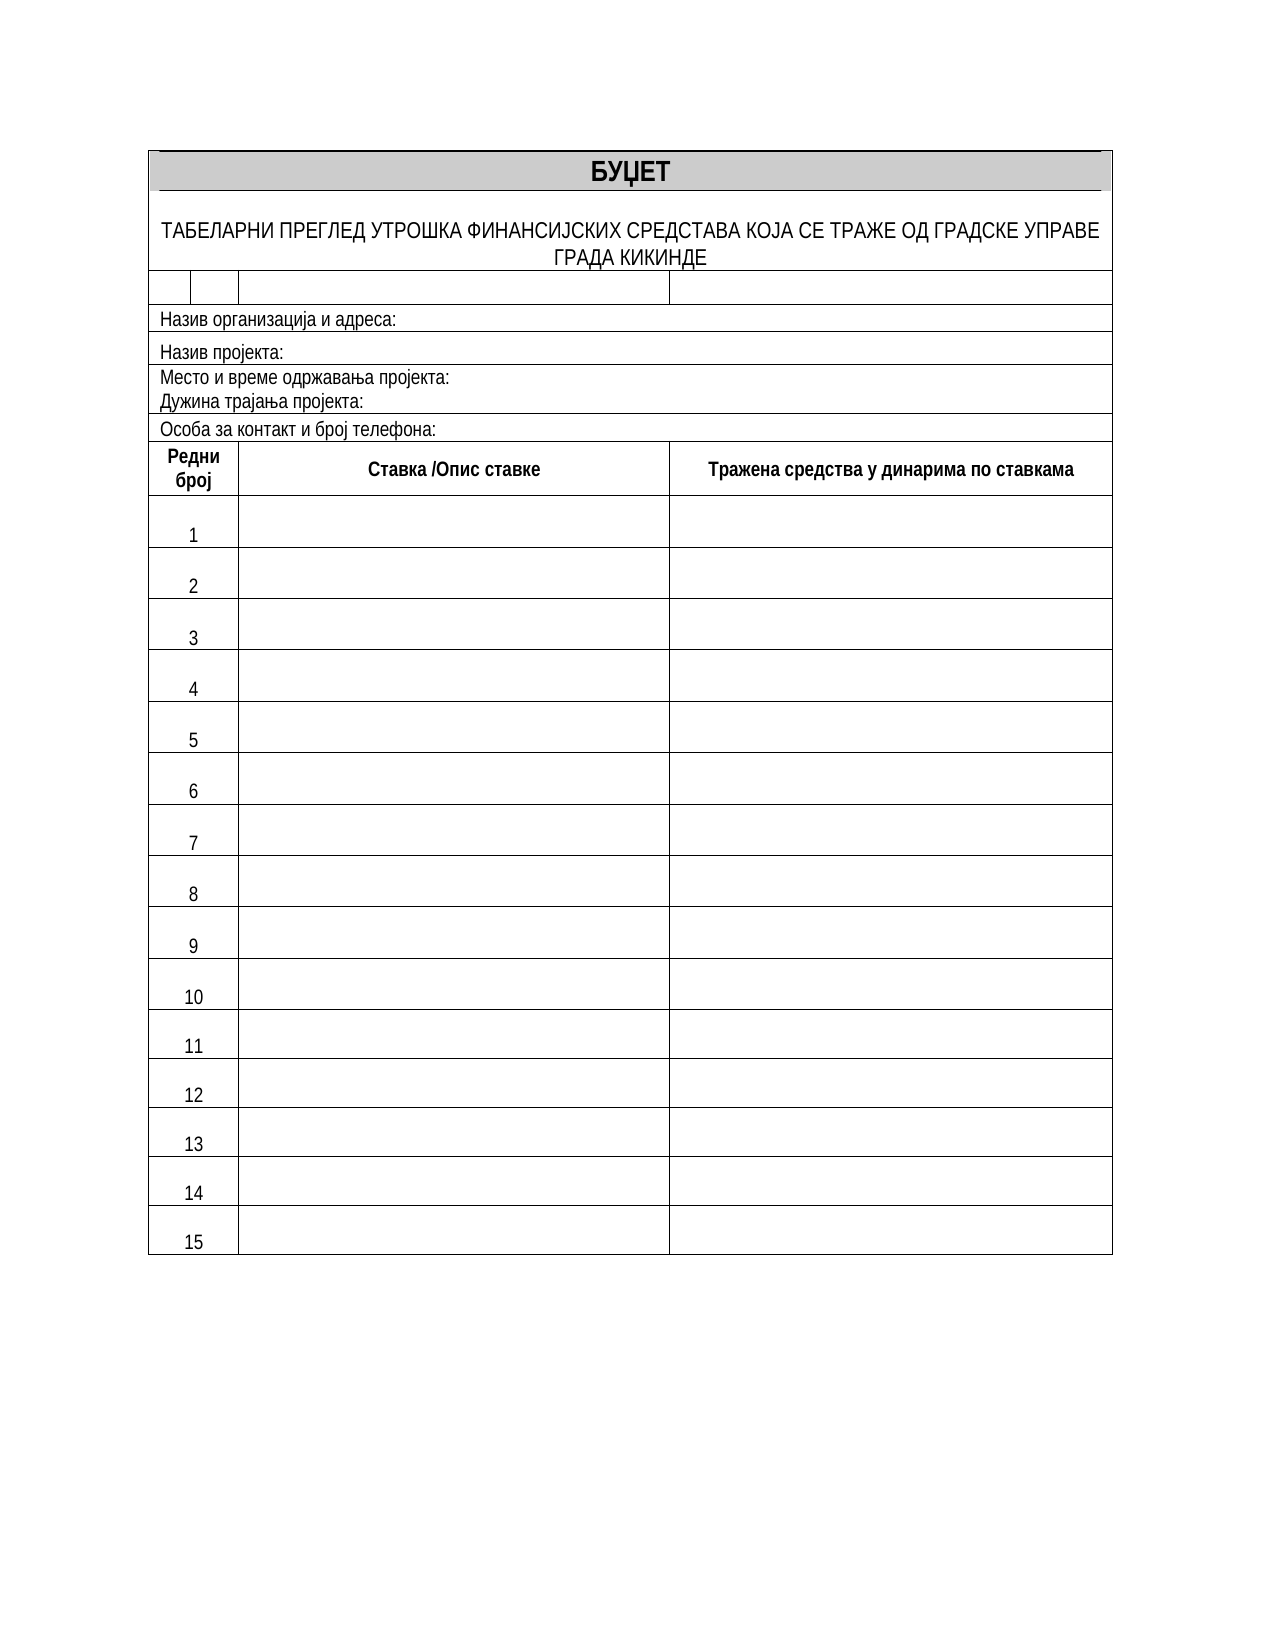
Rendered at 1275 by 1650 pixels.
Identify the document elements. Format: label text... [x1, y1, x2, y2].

table_cell 1 [149, 496, 238, 547]
table_cell [239, 1206, 669, 1254]
table_cell 13 [149, 1108, 238, 1156]
table_cell [239, 856, 669, 906]
table_cell [670, 599, 1112, 649]
table_cell Назив пројекта: [149, 332, 1112, 363]
table_cell [239, 1010, 669, 1058]
table_cell [670, 856, 1112, 906]
table_cell Место и време одржавања пројекта: Дужина трајања пројекта: [149, 365, 1112, 412]
table_cell [670, 702, 1112, 752]
table_cell [670, 650, 1112, 701]
table_cell 9 [149, 907, 238, 957]
table_cell 2 [149, 548, 238, 598]
table_cell [239, 805, 669, 855]
table_cell [670, 1108, 1112, 1156]
table_cell Особа за контакт и број телефона: [149, 414, 1112, 441]
table_cell [239, 599, 669, 649]
table_cell [239, 650, 669, 701]
table_cell Редни број [149, 442, 238, 495]
table_cell Тражена средства у динарима по ставкама [670, 442, 1112, 495]
table_cell [239, 907, 669, 957]
table_cell Назив организација и адреса: [149, 305, 1112, 331]
table_header БУЏЕТ ТАБЕЛАРНИ ПРЕГЛЕД УТРОШКА ФИНАНСИЈСКИХ СРЕДСТАВА КОЈА СЕ ТРАЖЕ ОД ГРАДСКЕ УПРАВЕ ГРАДА КИКИНДЕ [149, 151, 1112, 270]
table_cell [670, 1010, 1112, 1058]
table_cell [239, 1059, 669, 1107]
table_cell [239, 1157, 669, 1205]
table_cell 3 [149, 599, 238, 649]
table_cell 10 [149, 959, 238, 1009]
table_cell 15 [149, 1206, 238, 1254]
table_cell [670, 907, 1112, 957]
table_cell [670, 548, 1112, 598]
table_cell [670, 959, 1112, 1009]
table_cell [670, 805, 1112, 855]
table_cell [239, 548, 669, 598]
table_cell [670, 1059, 1112, 1107]
table_cell 7 [149, 805, 238, 855]
table_cell [670, 271, 1112, 304]
table_cell 11 [149, 1010, 238, 1058]
table_cell [239, 959, 669, 1009]
table_cell [149, 271, 190, 304]
table_cell Ставка /Опис ставке [239, 442, 669, 495]
table_cell [191, 271, 238, 304]
table_cell 6 [149, 753, 238, 803]
table_cell 4 [149, 650, 238, 701]
table_cell [239, 271, 669, 304]
table_cell [670, 496, 1112, 547]
table_cell [670, 1206, 1112, 1254]
table_cell 12 [149, 1059, 238, 1107]
table_cell [239, 496, 669, 547]
table_cell 8 [149, 856, 238, 906]
table_cell [239, 753, 669, 803]
table_cell [670, 753, 1112, 803]
table_cell [239, 1108, 669, 1156]
table_cell [670, 1157, 1112, 1205]
table_cell 14 [149, 1157, 238, 1205]
table_cell [239, 702, 669, 752]
table_cell 5 [149, 702, 238, 752]
